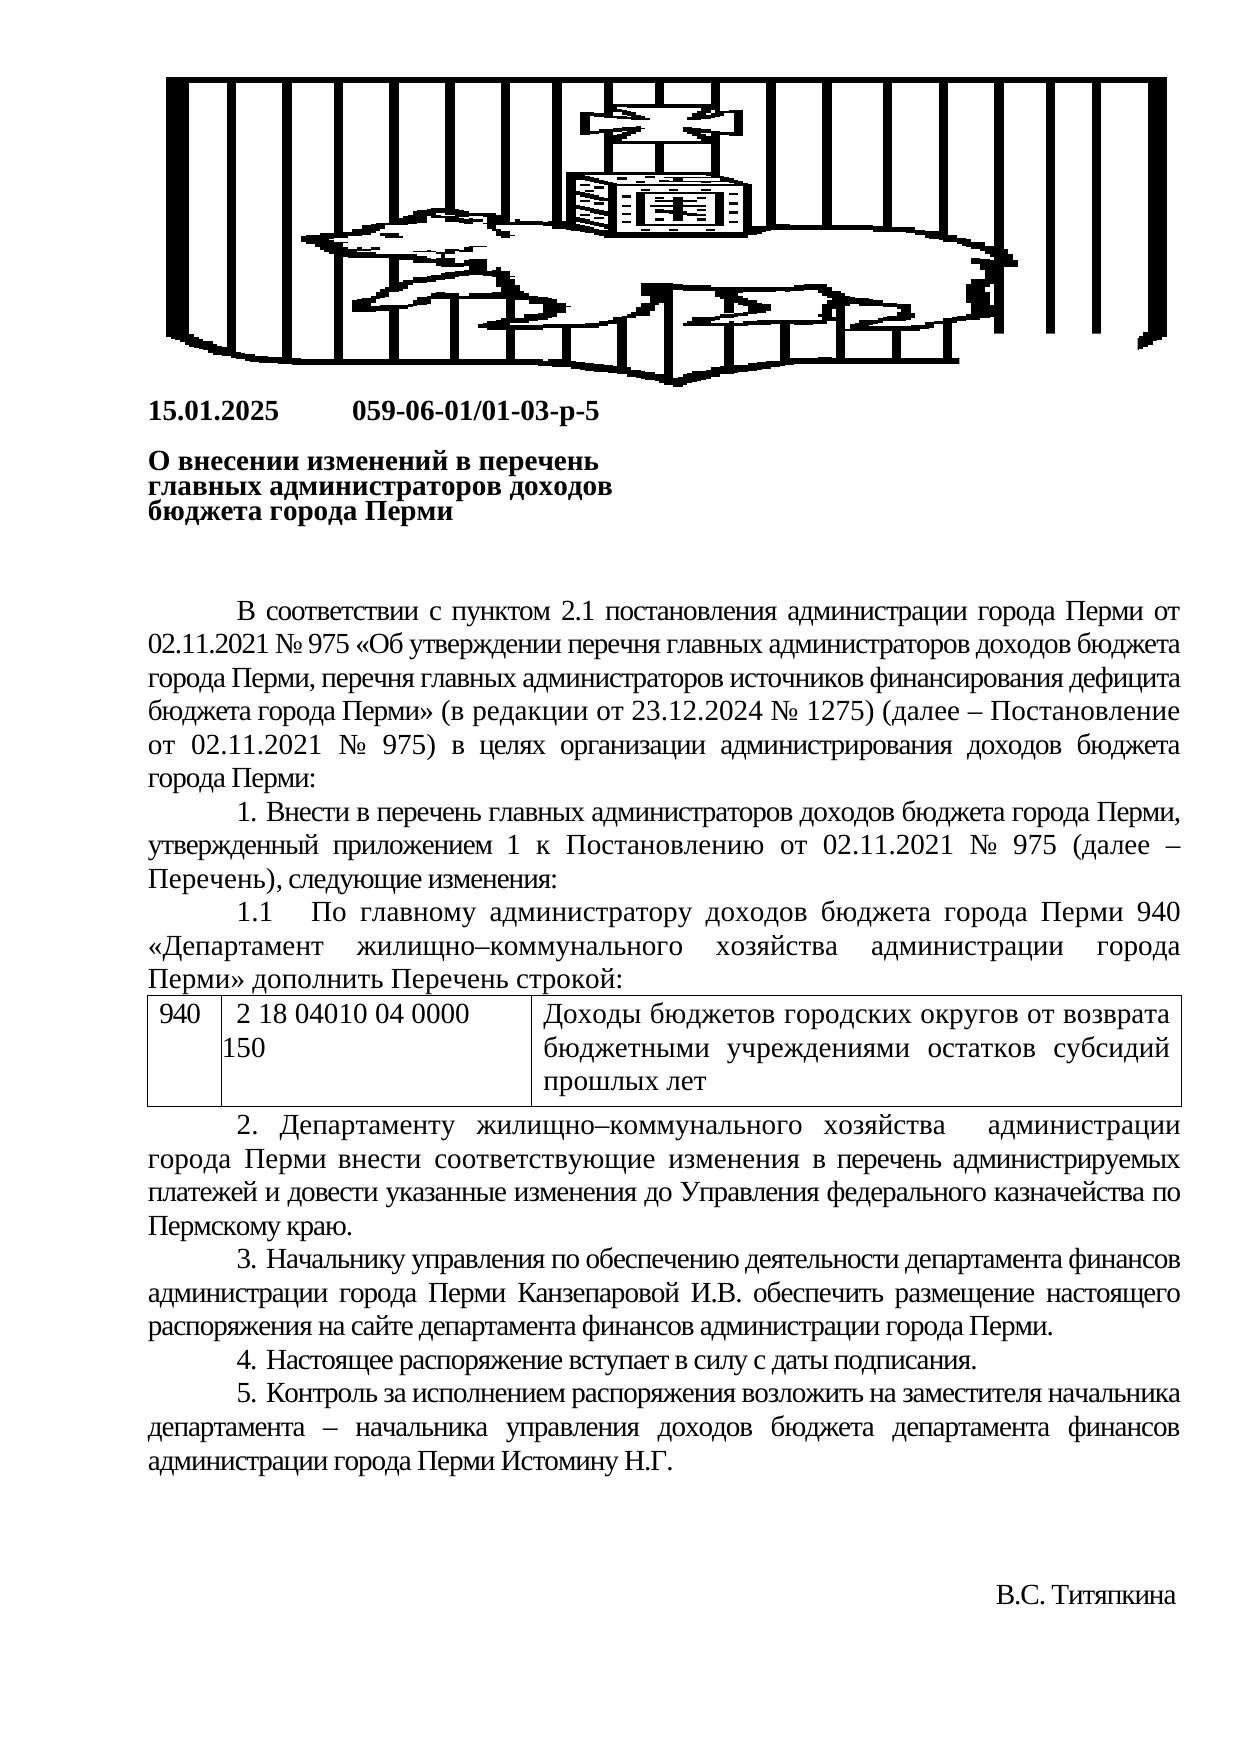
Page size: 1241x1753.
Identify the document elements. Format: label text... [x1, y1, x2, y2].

text бюджета города Перми [148, 501, 1181, 526]
list Внести в перечень главных администраторов доходов бюджета города Перми, утвержденный приложением 1 к Постановлению от 02.11.2021 № 975 (далее – Перечень), следующие изменения: [148, 794, 1181, 894]
text 15.01.2025 059-06-01/01-03-р-5 [148, 401, 1181, 426]
text главных администраторов доходов [148, 476, 1181, 501]
text В соответствии с пунктом 2.1 постановления администрации города Перми от 02.11.2021 № 975 «Об утверждении перечня главных администраторов доходов бюджета города Перми, перечня главных администраторов источников финансирования дефицита бюджета города Перми» (в редакции от 23.12.2024 № 1275) (далее – Постановление от 02.11.2021 № 975) в целях организации администрирования доходов бюджета города Перми: [148, 593, 1181, 794]
list Контроль за исполнением распоряжения возложить на заместителя начальника департамента – начальника управления доходов бюджета департамента финансов администрации города Перми Истомину Н.Г. [148, 1376, 1181, 1476]
list Настоящее распоряжение вступает в силу с даты подписания. [148, 1342, 1181, 1376]
text 2. Департаменту жилищно–коммунального хозяйства администрации города Перми внести соответствующие изменения в перечень администрируемых платежей и довести указанные изменения до Управления федерального казначейства по Пермскому краю. [148, 1107, 1181, 1241]
table_header Доходы бюджетов городских округов от возврата бюджетными учреждениями остатков субсидий прошлых лет [532, 996, 1181, 1106]
table_header 2 18 04010 04 0000 150 [222, 996, 531, 1106]
table_header 940 [148, 996, 221, 1106]
list Начальнику управления по обеспечению деятельности департамента финансов администрации города Перми Канзепаровой И.В. обеспечить размещение настоящего распоряжения на сайте департамента финансов администрации города Перми. [148, 1241, 1181, 1342]
text В.С. Титяпкина [886, 1577, 1181, 1610]
list По главному администратору доходов бюджета города Перми 940 «Департамент жилищно–коммунального хозяйства администрации города Перми» дополнить Перечень строкой: [148, 894, 1181, 995]
text О внесении изменений в перечень [148, 451, 1181, 476]
